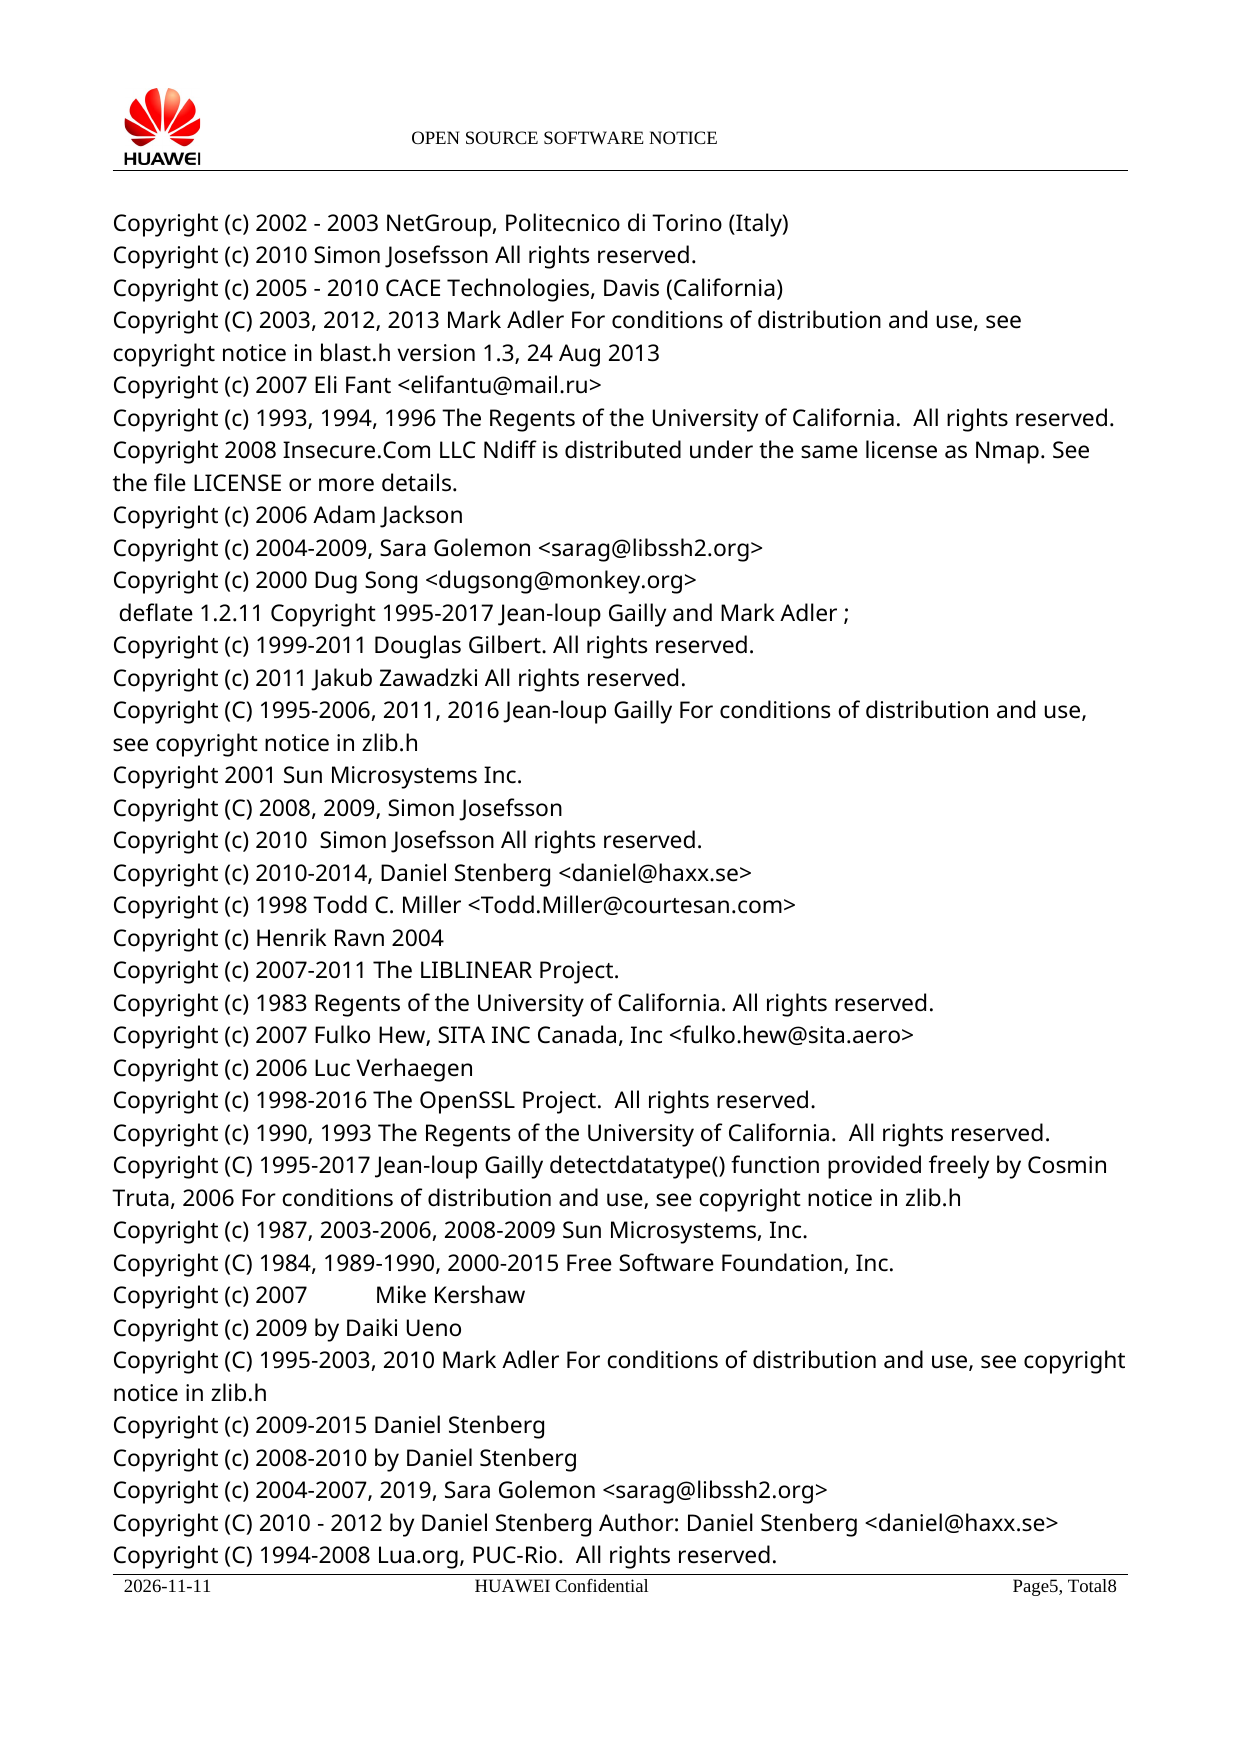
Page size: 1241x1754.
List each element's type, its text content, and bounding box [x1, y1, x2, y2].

picture [124, 88, 201, 165]
